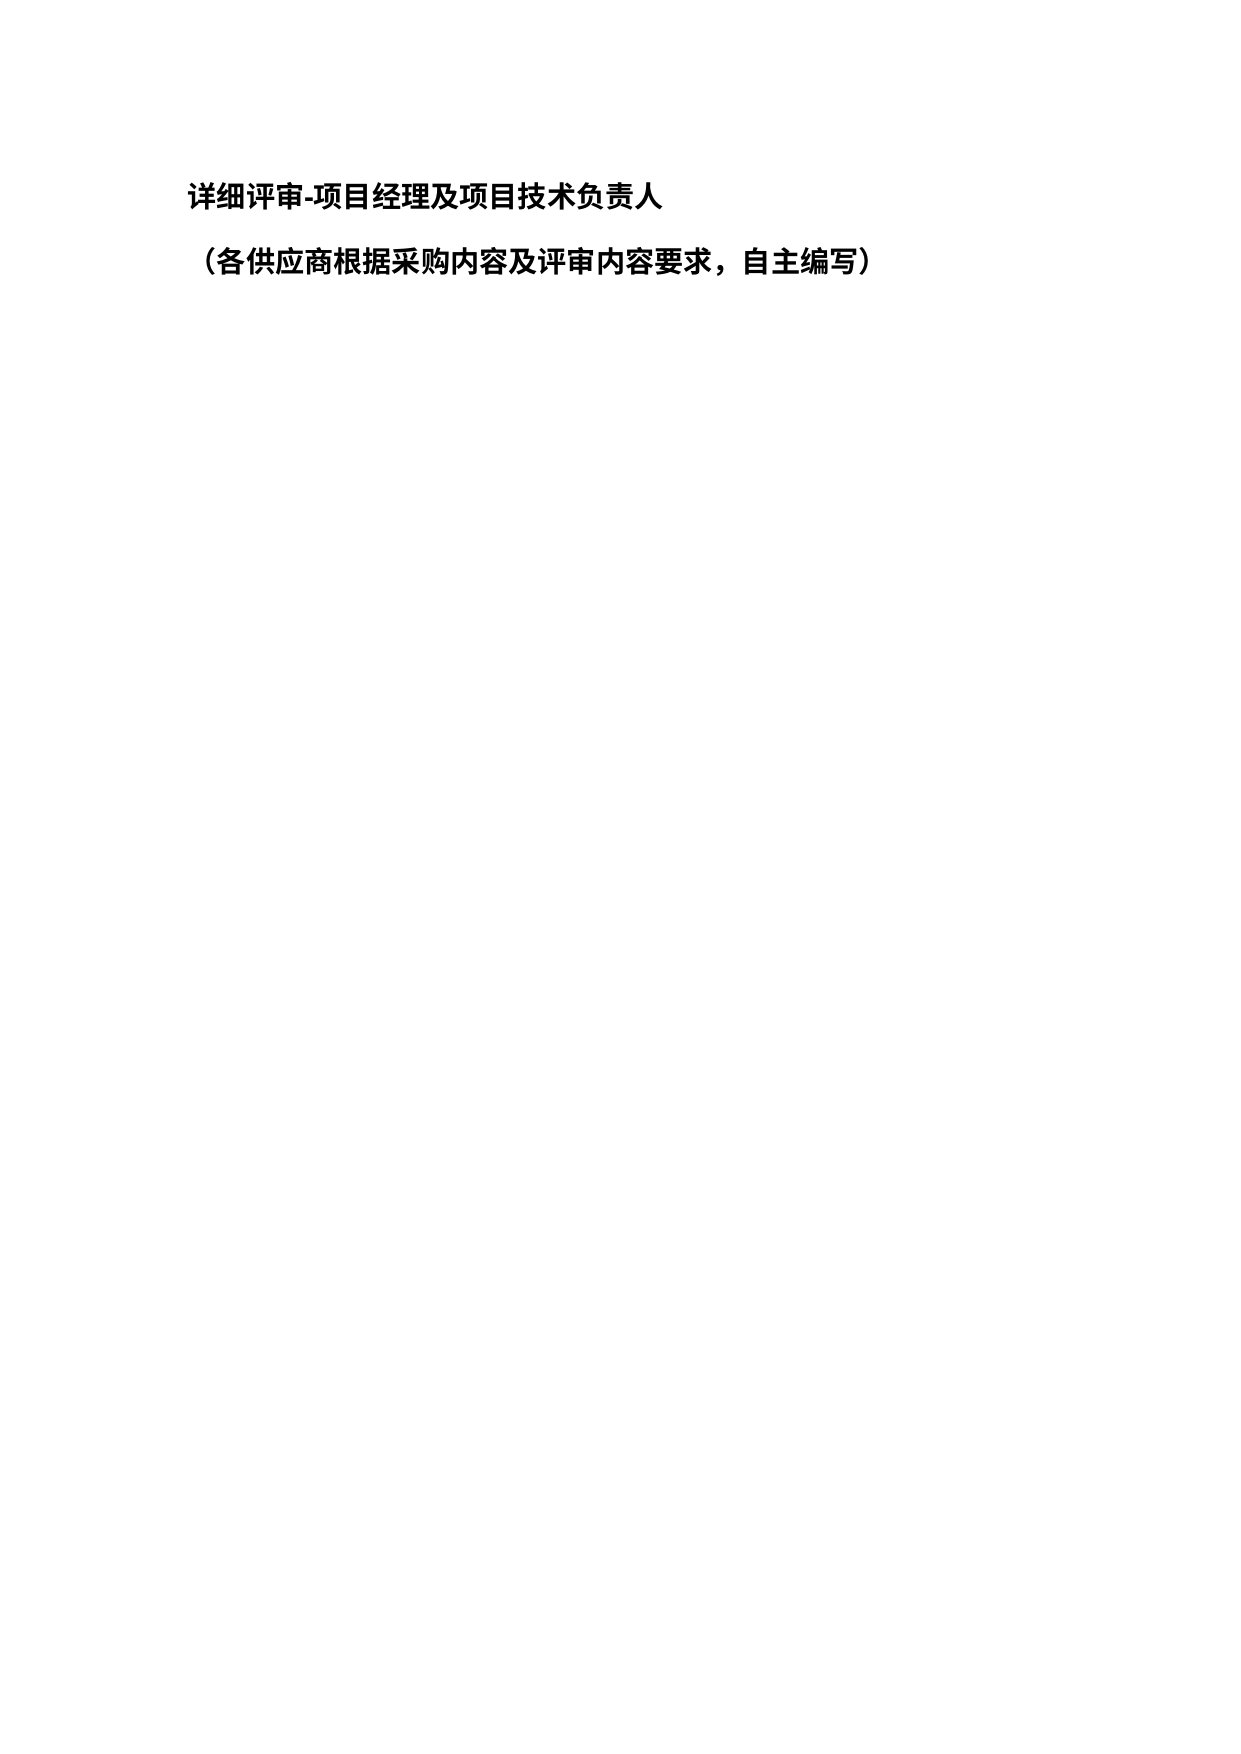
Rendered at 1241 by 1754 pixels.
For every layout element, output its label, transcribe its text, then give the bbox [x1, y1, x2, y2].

text 详细评审-项目经理及项目技术负责人 [187, 162, 1053, 227]
text （各供应商根据采购内容及评审内容要求，自主编写） [187, 227, 1053, 292]
